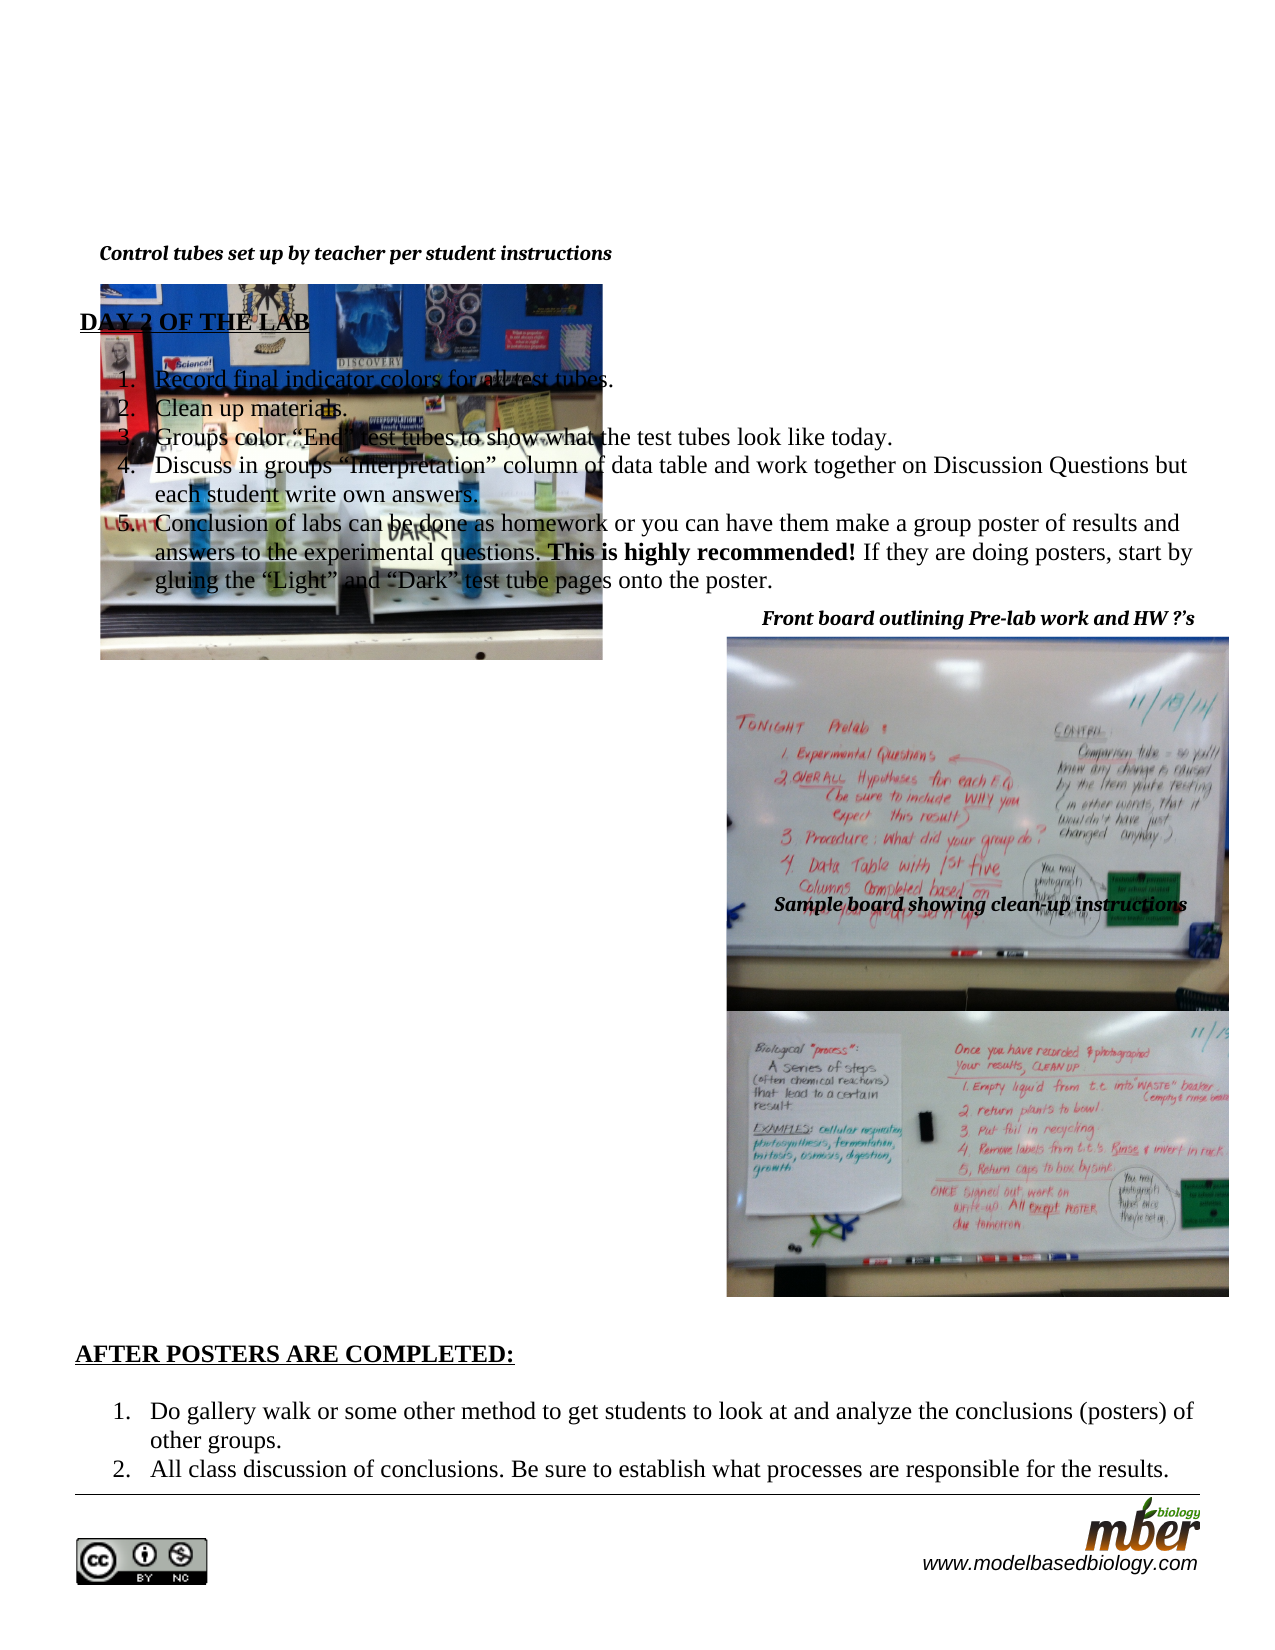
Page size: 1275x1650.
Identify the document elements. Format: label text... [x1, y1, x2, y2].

picture [726, 637, 1229, 1297]
picture [1085, 1497, 1200, 1551]
picture [100, 284, 603, 660]
picture [76, 1538, 208, 1585]
text AFTER POSTERS ARE COMPLETED: [75, 1339, 1200, 1368]
list Do gallery walk or some other method to get students to look at and analyze the conclusions (posters) of other groups. [112, 1396, 1200, 1454]
list All class discussion of conclusions. Be sure to establish what processes are responsible for the results. [112, 1454, 1200, 1483]
